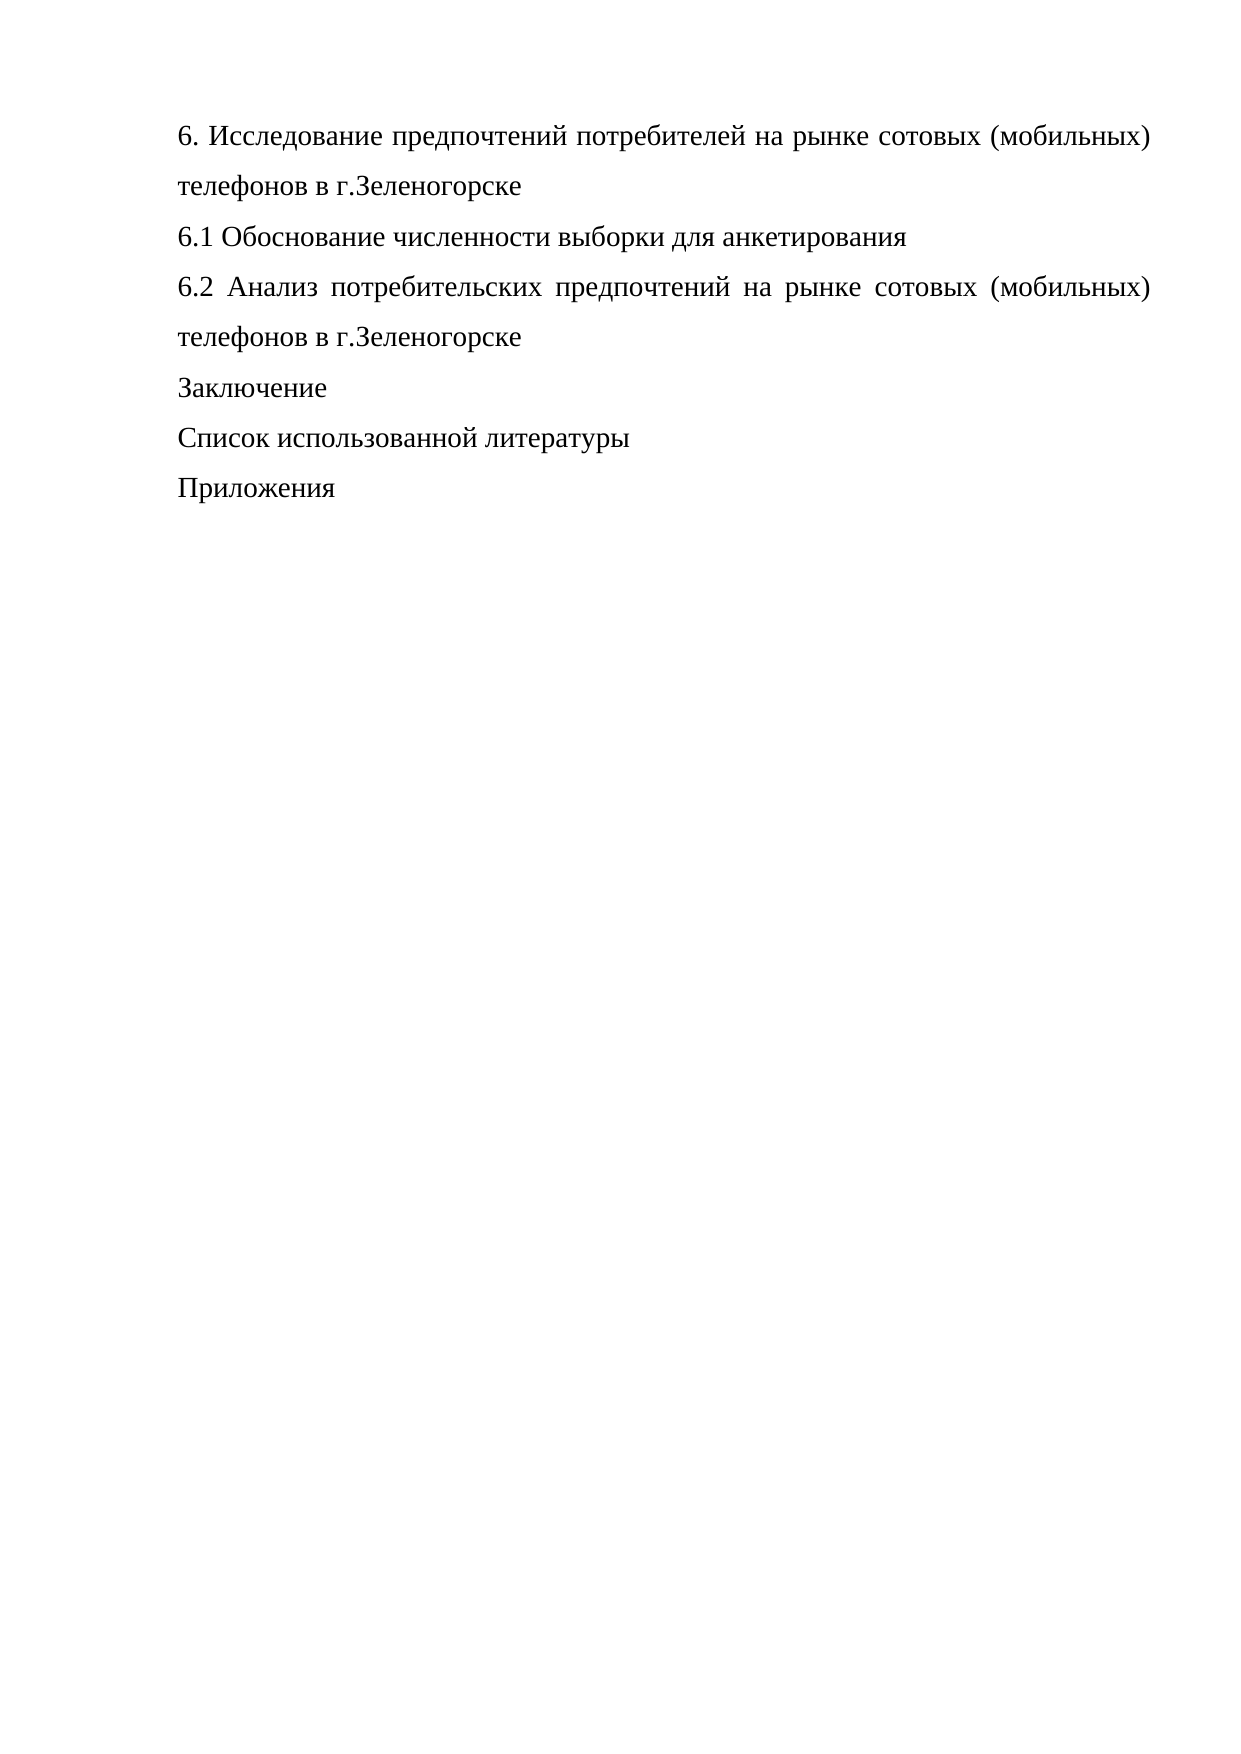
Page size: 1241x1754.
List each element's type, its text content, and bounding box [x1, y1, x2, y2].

text 6.1 Обоснование численности выборки для анкетирования [177, 219, 1152, 252]
text Приложения [177, 470, 1152, 504]
text 6. Исследование предпочтений потребителей на рынке сотовых (мобильных) телефонов в г.Зеленогорске [177, 118, 1152, 202]
text Заключение [177, 370, 1152, 403]
text 6.2 Анализ потребительских предпочтений на рынке сотовых (мобильных) телефонов в г.Зеленогорске [177, 269, 1152, 353]
text Список использованной литературы [177, 420, 1152, 453]
